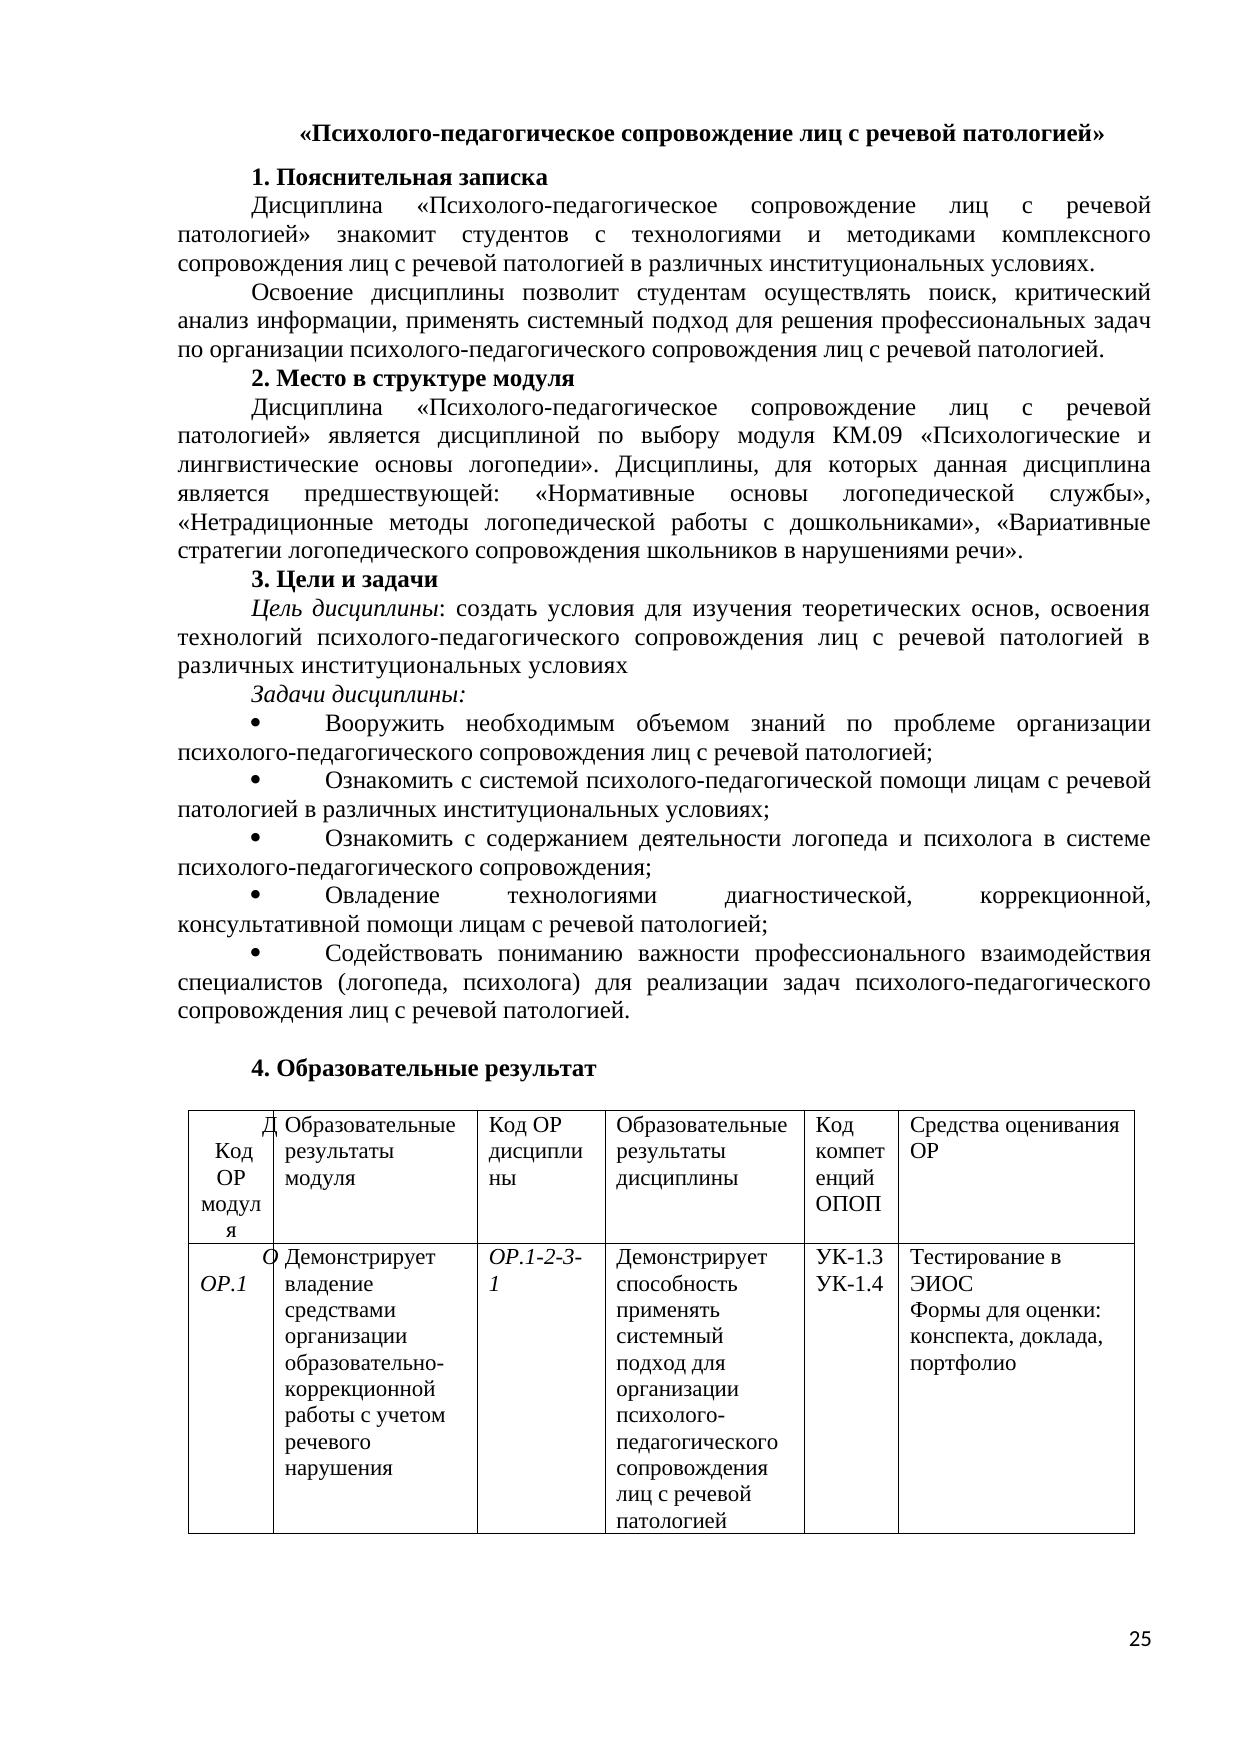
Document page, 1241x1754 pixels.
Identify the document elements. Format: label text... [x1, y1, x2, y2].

table_header Код компетенций ОПОП [805, 1111, 898, 1243]
table_cell Демонстрирует способность применять системный подход для организации психолого-педагогического сопровождения лиц с речевой патологией [606, 1244, 804, 1533]
table_header Образовательные результаты дисциплины [606, 1111, 804, 1243]
text 1. Пояснительная записка [177, 162, 1152, 190]
list Овладение технологиями диагностической, коррекционной, консультативной помощи лицам с речевой патологией; [177, 880, 1152, 938]
list Вооружить необходимым объемом знаний по проблеме организации психолого-педагогического сопровождения лиц с речевой патологией; [177, 708, 1152, 765]
table_cell УК-1.3 УК-1.4 [805, 1244, 898, 1533]
table_cell Тестирование в ЭИОС Формы для оценки: конспекта, доклада, портфолио [899, 1244, 1134, 1533]
table_header Средства оценивания ОР [899, 1111, 1134, 1243]
list «Психолого-педагогическое сопровождение лиц с речевой патологией» [252, 118, 1152, 147]
text Задачи дисциплины: [177, 679, 1152, 708]
table_cell ООР.1 [189, 1244, 273, 1533]
text Освоение дисциплины позволит студентам осуществлять поиск, критический анализ информации, применять системный подход для решения профессиональных задач по организации психолого-педагогического сопровождения лиц с речевой патологией. [177, 277, 1152, 363]
list Содействовать пониманию важности профессионального взаимодействия специалистов (логопеда, психолога) для реализации задач психолого-педагогического сопровождения лиц с речевой патологией. [177, 938, 1152, 1024]
text 2. Место в структуре модуля [177, 363, 1152, 392]
table_header Образовательные результаты модуля [274, 1111, 477, 1243]
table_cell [274, 1244, 477, 1533]
text 4. Образовательные результат [177, 1053, 1152, 1082]
table_header Д Код ОР модуля [189, 1111, 273, 1243]
table_cell ОР.1-2-3-1 [478, 1244, 605, 1533]
list Ознакомить с содержанием деятельности логопеда и психолога в системе психолого-педагогического сопровождения; [177, 823, 1152, 880]
list Ознакомить с системой психолого-педагогической помощи лицам с речевой патологией в различных институциональных условиях; [177, 765, 1152, 823]
text Дисциплина «Психолого-педагогическое сопровождение лиц с речевой патологией» является дисциплиной по выбору модуля КМ.09 «Психологические и лингвистические основы логопедии». Дисциплины, для которых данная дисциплина является предшествующей: «Нормативные основы логопедической службы», «Нетрадиционные методы логопедической работы с дошкольниками», «Вариативные стратегии логопедического сопровождения школьников в нарушениями речи». [177, 392, 1152, 564]
text Цель дисциплины: создать условия для изучения теоретических основ, освоения технологий психолого-педагогического сопровождения лиц с речевой патологией в различных институциональных условиях [177, 593, 1152, 679]
table_header Код ОР дисциплины [478, 1111, 605, 1243]
text 3. Цели и задачи [177, 564, 1152, 593]
text Дисциплина «Психолого-педагогическое сопровождение лиц с речевой патологией» знакомит студентов с технологиями и методиками комплексного сопровождения лиц с речевой патологией в различных институциональных условиях. [177, 190, 1152, 277]
